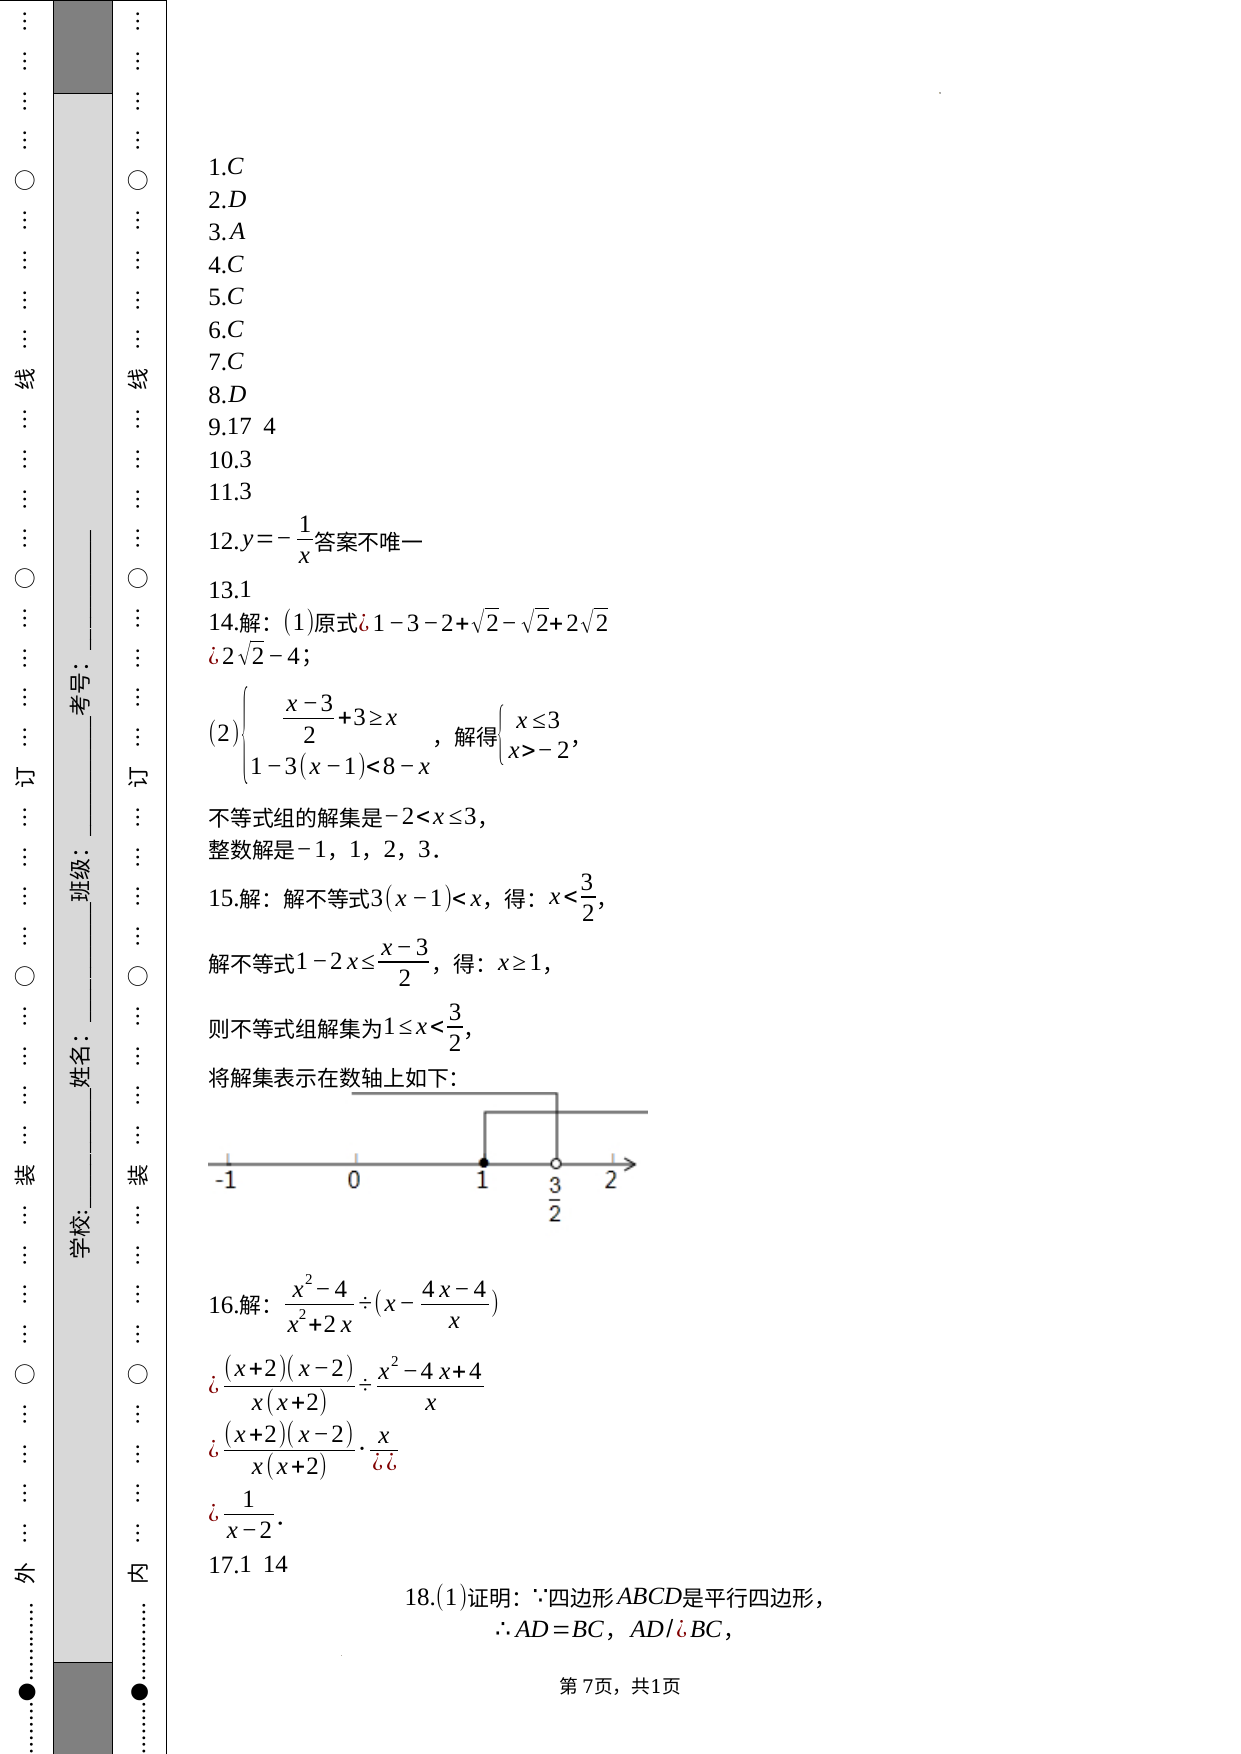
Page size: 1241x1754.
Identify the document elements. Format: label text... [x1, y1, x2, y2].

list 7. [208, 345, 1032, 378]
list 11. [208, 475, 1032, 508]
list 8. [208, 378, 1032, 410]
list 12.答案不唯一 [208, 508, 1032, 573]
list 17. [208, 1548, 1032, 1580]
list 16.解： ． [208, 1255, 1032, 1548]
list 3. [208, 215, 1032, 248]
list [208, 1580, 1032, 1645]
list 4. [208, 248, 1032, 280]
list 9. [208, 410, 1032, 443]
list 15.解：解不等式，得：， 解不等式，得：， 则不等式组解集为， 将解集表示在数轴上如下： [208, 865, 1032, 1255]
list 2. [208, 183, 1032, 215]
list 10. [208, 443, 1032, 475]
list 1. [208, 150, 1032, 183]
picture [208, 1092, 648, 1239]
list 14.解：原式 ； ，解得， 不等式组的解集是， 整数解是，，，． [208, 605, 1032, 865]
list 5. [208, 280, 1032, 313]
list 6. [208, 313, 1032, 345]
list 13. [208, 573, 1032, 605]
